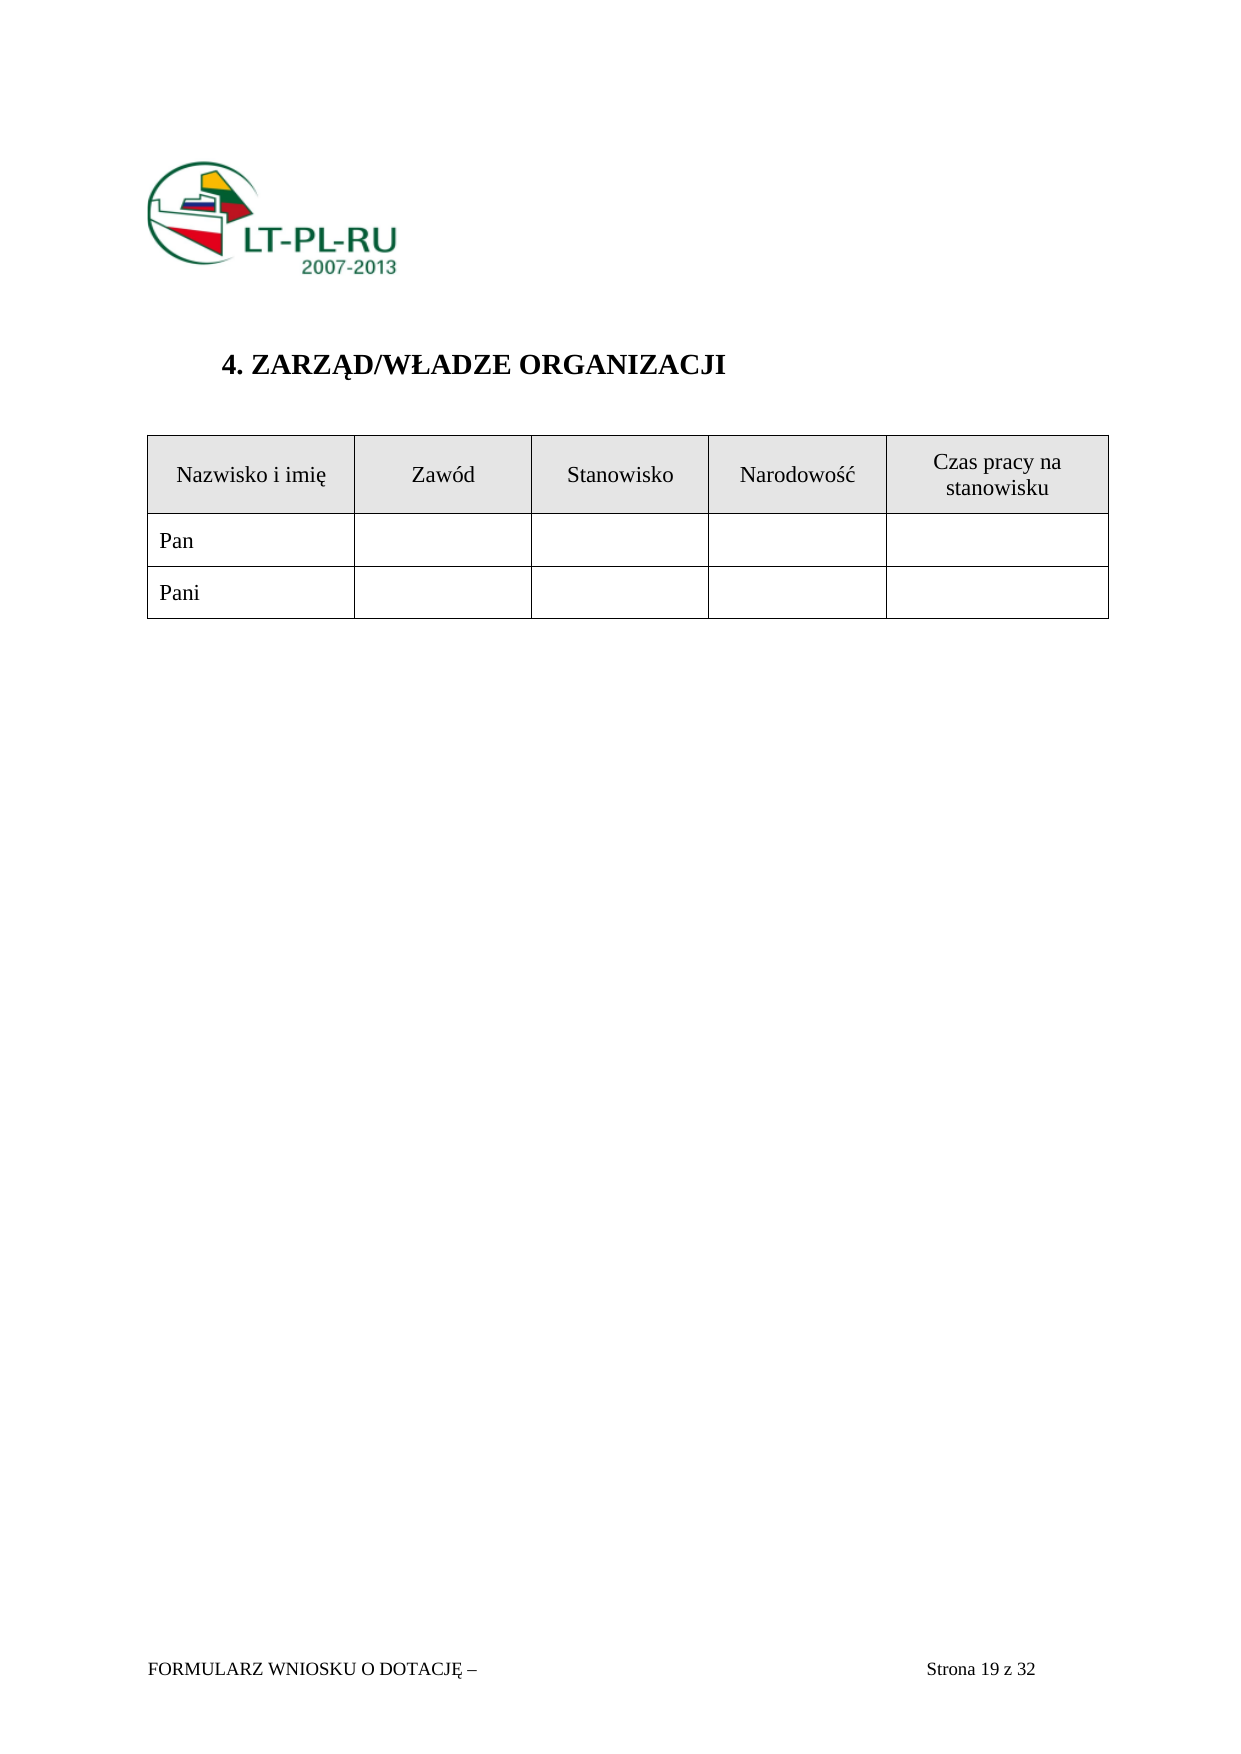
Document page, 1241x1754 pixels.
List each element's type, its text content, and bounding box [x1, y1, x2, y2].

table_cell [355, 514, 531, 566]
table_header Narodowość [709, 436, 886, 513]
subtitle 4. ZARZĄD/WŁADZE ORGANIZACJI [222, 347, 1122, 381]
table_cell [887, 567, 1108, 618]
table_cell [887, 514, 1108, 566]
table_cell Pani [148, 567, 354, 618]
table_header Nazwisko i imię [148, 436, 354, 513]
table_cell [355, 567, 531, 618]
table_header Zawód [355, 436, 531, 513]
table_cell [532, 567, 708, 618]
picture [147, 158, 400, 282]
table_header Stanowisko [532, 436, 708, 513]
table_cell [532, 514, 708, 566]
table_cell Pan [148, 514, 354, 566]
table_cell [709, 567, 886, 618]
table_header Czas pracy na stanowisku [887, 436, 1108, 513]
table_cell [709, 514, 886, 566]
